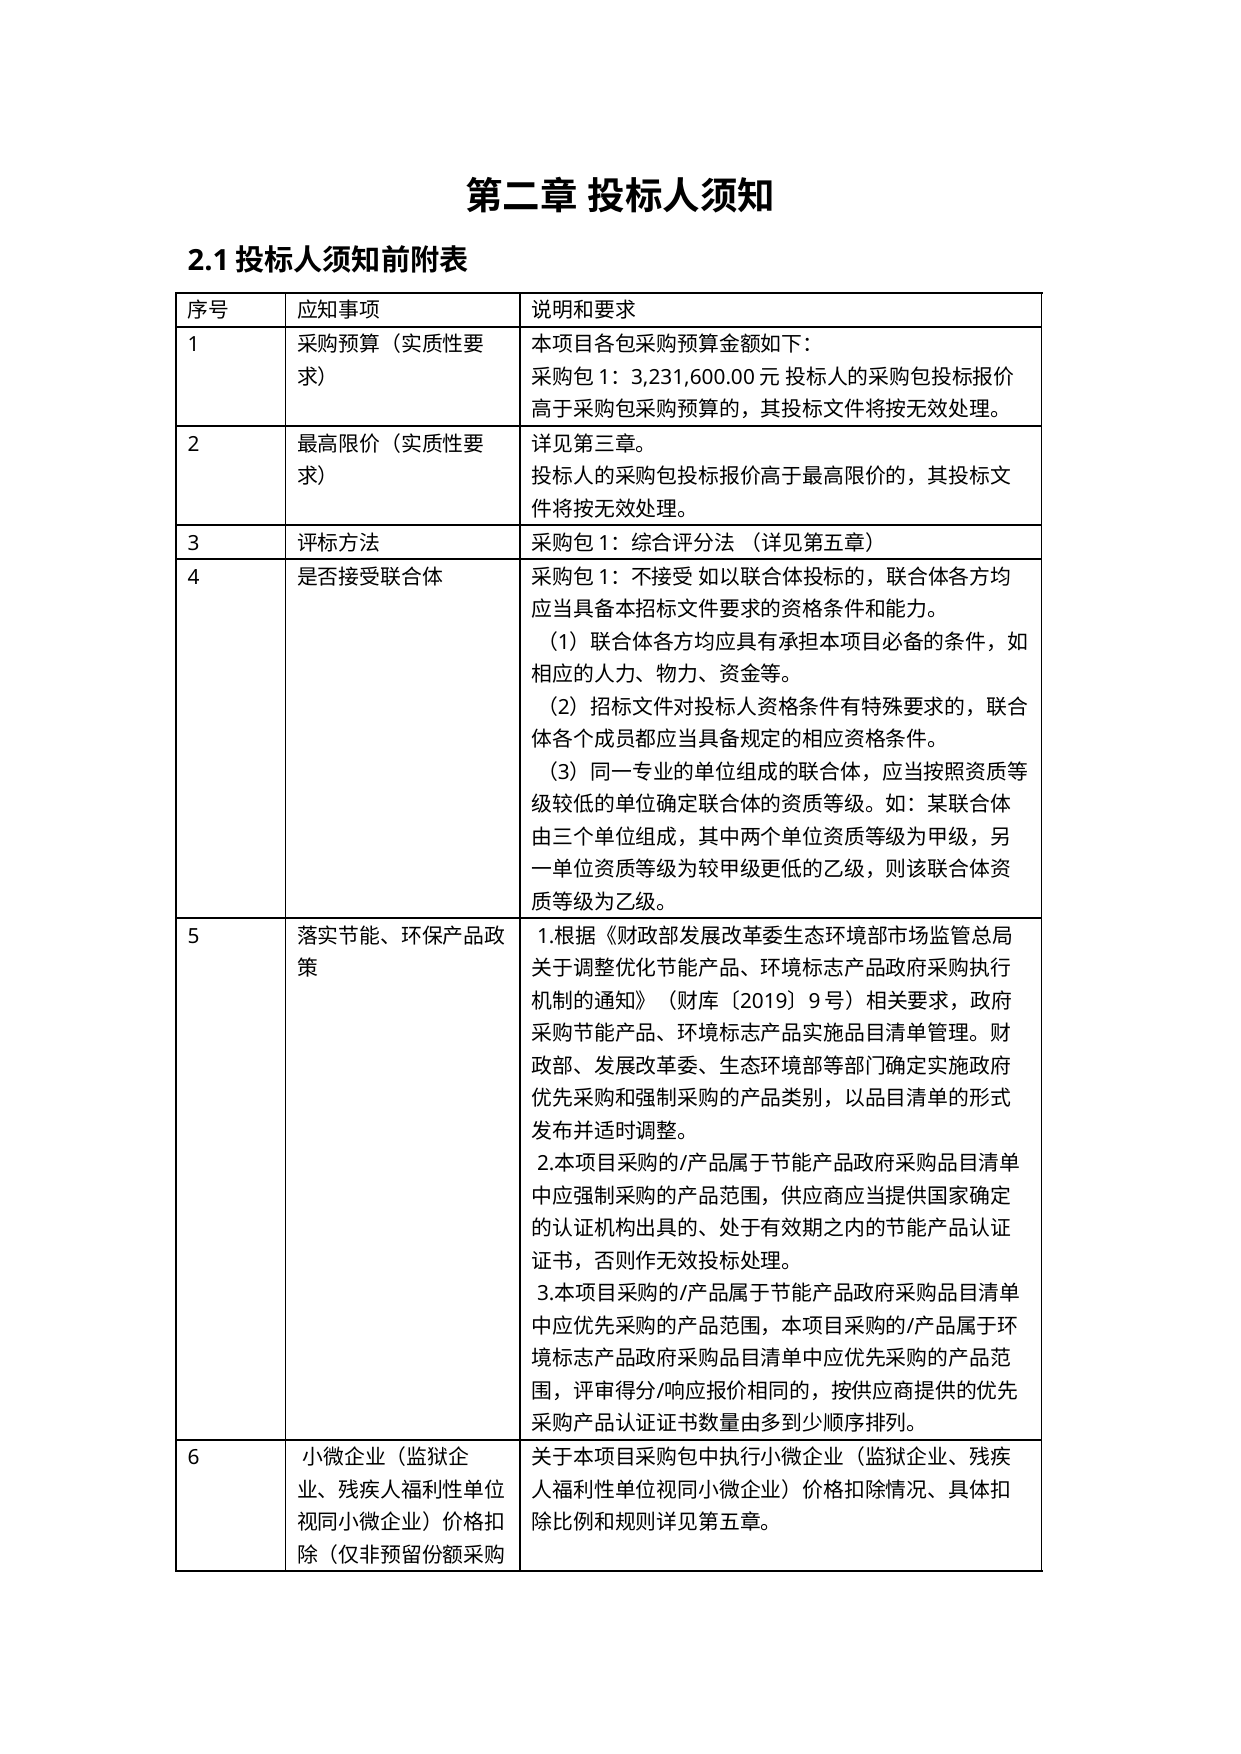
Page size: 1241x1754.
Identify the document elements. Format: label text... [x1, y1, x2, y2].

table_cell 1 [177, 328, 285, 425]
table_cell 3 [177, 526, 285, 558]
table_header 序号 [177, 294, 285, 326]
table_cell 是否接受联合体 [286, 560, 519, 917]
table_cell 5 [177, 919, 285, 1439]
table_cell 采购预算（实质性要求） [286, 328, 519, 425]
table_header 应知事项 [286, 294, 519, 326]
table_cell 评标方法 [286, 526, 519, 558]
table_cell 最高限价（实质性要求） [286, 427, 519, 524]
table_cell 6 [177, 1441, 285, 1570]
text 第二章 投标人须知 [187, 162, 1053, 227]
table_cell 详见第三章。 投标人的采购包投标报价高于最高限价的，其投标文件将按无效处理。 [521, 427, 1041, 524]
table_cell 采购包1：综合评分法 （详见第五章） [521, 526, 1041, 558]
text 2.1投标人须知前附表 [187, 227, 1053, 292]
table_cell 本项目各包采购预算金额如下： 采购包1：3,231,600.00元 投标人的采购包投标报价高于采购包采购预算的，其投标文件将按无效处理。 [521, 328, 1041, 425]
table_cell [286, 1441, 519, 1570]
table_cell 落实节能、环保产品政策 [286, 919, 519, 1439]
table_cell 2 [177, 427, 285, 524]
table_cell 4 [177, 560, 285, 917]
table_cell 采购包1：不接受 如以联合体投标的，联合体各方均应当具备本招标文件要求的资格条件和能力。 （1）联合体各方均应具有承担本项目必备的条件，如相应的人力、物力、资金等。 （2）招标文件对投标人资格条件有特殊要求的，联合体各个成员都应当具备规定的相应资格条件。 （3）同一专业的单位组成的联合体，应当按照资质等级较低的单位确定联合体的资质等级。如：某联合体由三个单位组成，其中两个单位资质等级为甲级，另一单位资质等级为较甲级更低的乙级，则该联合体资质等级为乙级。 [521, 560, 1041, 917]
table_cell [521, 1441, 1041, 1570]
table_header 说明和要求 [521, 294, 1041, 326]
table_cell 1.根据《财政部发展改革委生态环境部市场监管总局关于调整优化节能产品、环境标志产品政府采购执行机制的通知》（财库〔2019〕9号）相关要求，政府采购节能产品、环境标志产品实施品目清单管理。财政部、发展改革委、生态环境部等部门确定实施政府优先采购和强制采购的产品类别，以品目清单的形式发布并适时调整。 2.本项目采购的/产品属于节能产品政府采购品目清单中应强制采购的产品范围，供应商应当提供国家确定的认证机构出具的、处于有效期之内的节能产品认证证书，否则作无效投标处理。 3.本项目采购的/产品属于节能产品政府采购品目清单中应优先采购的产品范围，本项目采购的/产品属于环境标志产品政府采购品目清单中应优先采购的产品范围，评审得分/响应报价相同的，按供应商提供的优先采购产品认证证书数量由多到少顺序排列。 [521, 919, 1041, 1439]
